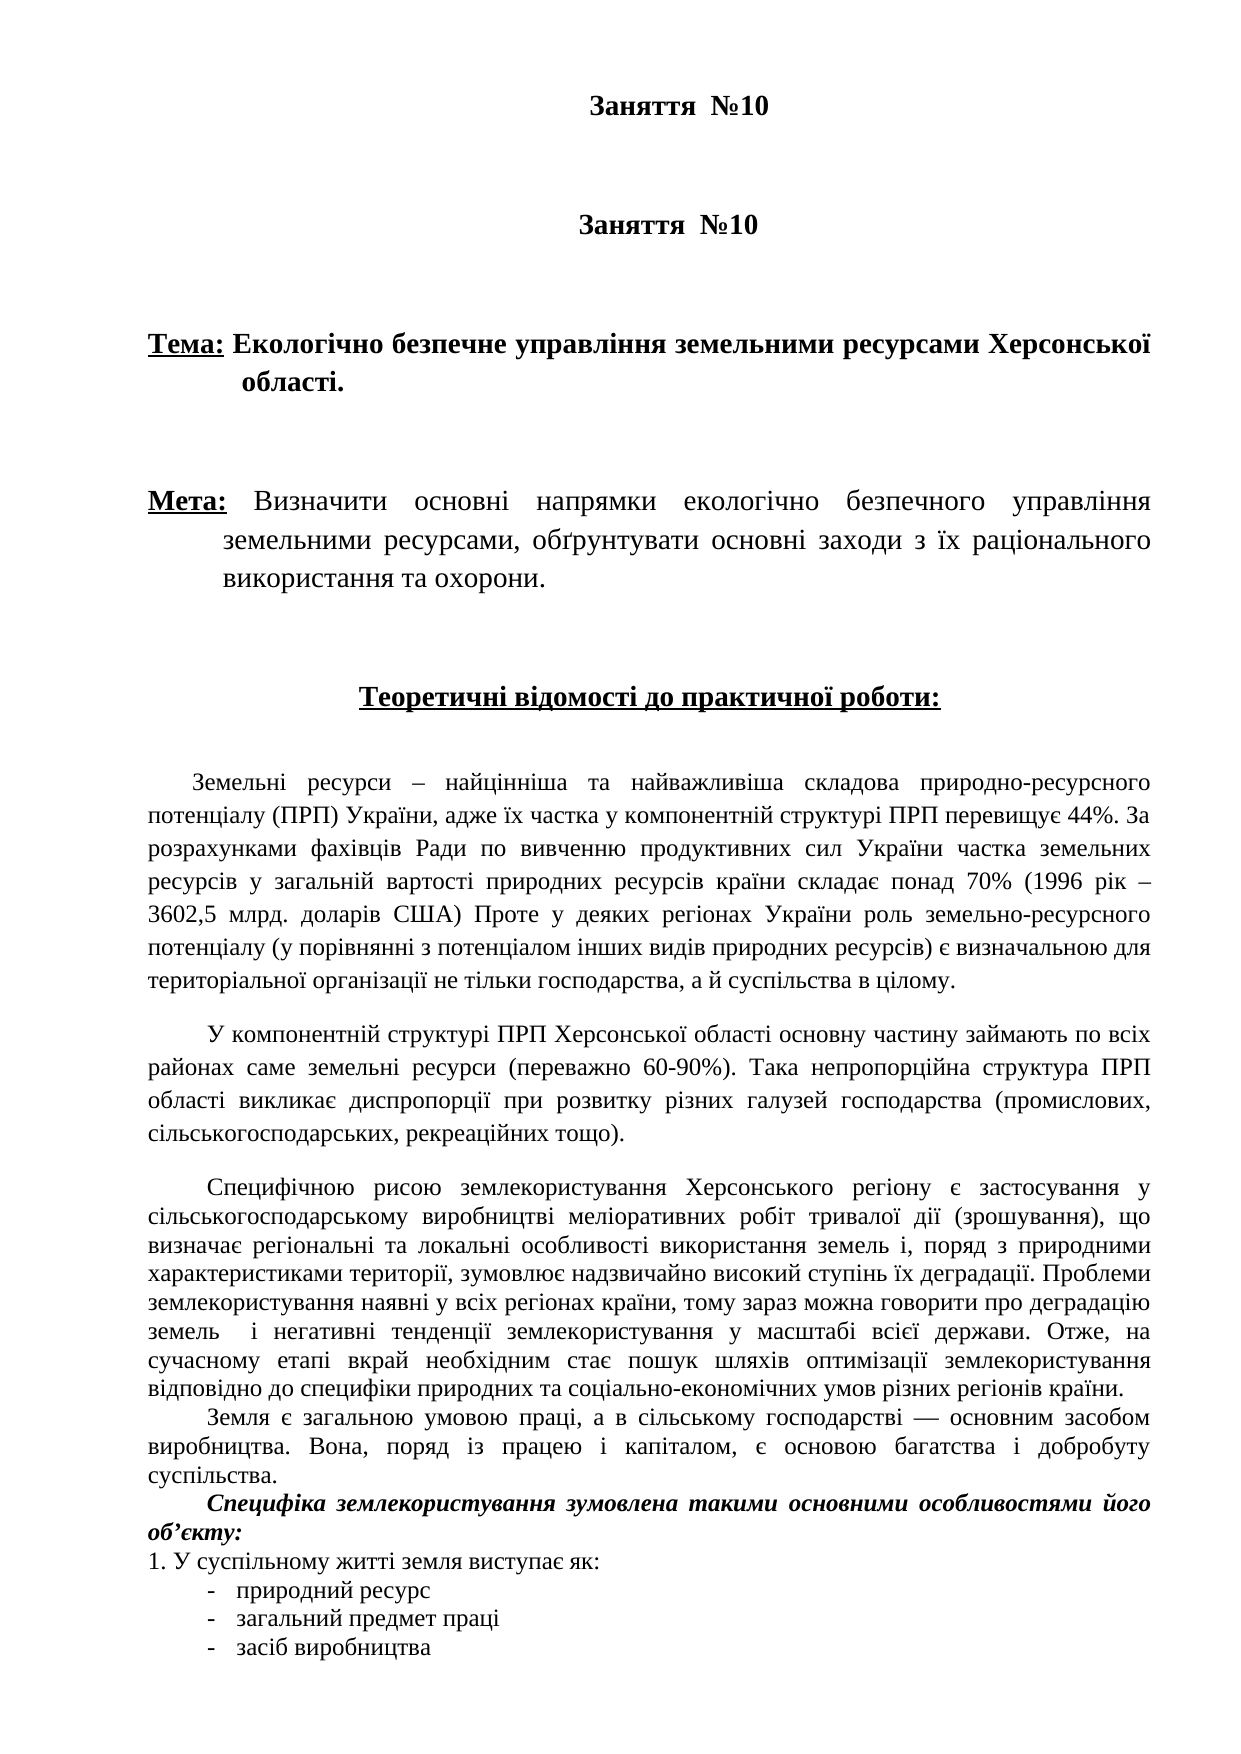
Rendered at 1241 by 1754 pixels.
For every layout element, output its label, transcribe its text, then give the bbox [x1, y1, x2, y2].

text Теоретичні відомості до практичної роботи: [148, 679, 1152, 713]
text Земельні ресурси – найцінніша та найважливіша складова природно-ресурсного потенціалу (ПРП) України, адже їх частка у компонентній структурі ПРП перевищує 44%. За розрахунками фахівців Ради по вивченню продуктивних сил України частка земельних ресурсів у загальній вартості природних ресурсів країни складає понад 70% (1996 рік – 3602,5 млрд. доларів США) Проте у деяких регіонах України роль земельно-ресурсного потенціалу (у порівнянні з потенціалом інших видів природних ресурсів) є визначальною для територіальної організації не тільки господарства, а й суспільства в цілому. [148, 767, 1152, 994]
text 1. У суспільному житті земля виступає як: [148, 1546, 1152, 1575]
list У компонентній структурі ПРП Херсонської області основну частину займають по всіх районах саме земельні ресурси (переважно 60-90%). Така непропорційна структура ПРП області викликає диспропорції при розвитку різних галузей господарства (промислових, сільськогосподарських, рекреаційних тощо). [148, 1019, 1152, 1147]
list засіб виробництва [207, 1632, 1152, 1661]
text Заняття №10 [148, 88, 1152, 122]
list природний ресурс [207, 1575, 1152, 1603]
text Специфічною рисою землекористування Херсонського регіону є застосування у сільськогосподарському виробництві меліоративних робіт тривалої дії (зрошування), що визначає регіональні та локальні особливості використання земель і, поряд з природними характеристиками території, зумовлює надзвичайно високий ступінь їх деградації. Проблеми землекористування наявні у всіх регіонах країни, тому зараз можна говорити про деградацію земель і негативні тенденції землекористування у масштабі всієї держави. Отже, на сучасному етапі вкрай необхідним стає пошук шляхів оптимізації землекористування відповідно до специфіки природних та соціально-економічних умов різних регіонів країни. [148, 1172, 1152, 1402]
list Земля є загальною умовою праці, а в сільському господарстві — основним засобом виробництва. Вона, поряд із працею і капіталом, є основою багатства і добробуту суспільства. [148, 1402, 1152, 1488]
text Заняття №10 [185, 207, 1152, 241]
text Мета: Визначити основні напрямки екологічно безпечного управління земельними ресурсами, обґрунтувати основні заходи з їх раціонального використання та охорони. [148, 483, 1152, 594]
list Специфіка землекористування зумовлена такими основними особливостями його об’єкту: [148, 1488, 1152, 1546]
text Тема: Екологічно безпечне управління земельними ресурсами Херсонської області. [148, 326, 1152, 398]
list загальний предмет праці [207, 1603, 1152, 1632]
